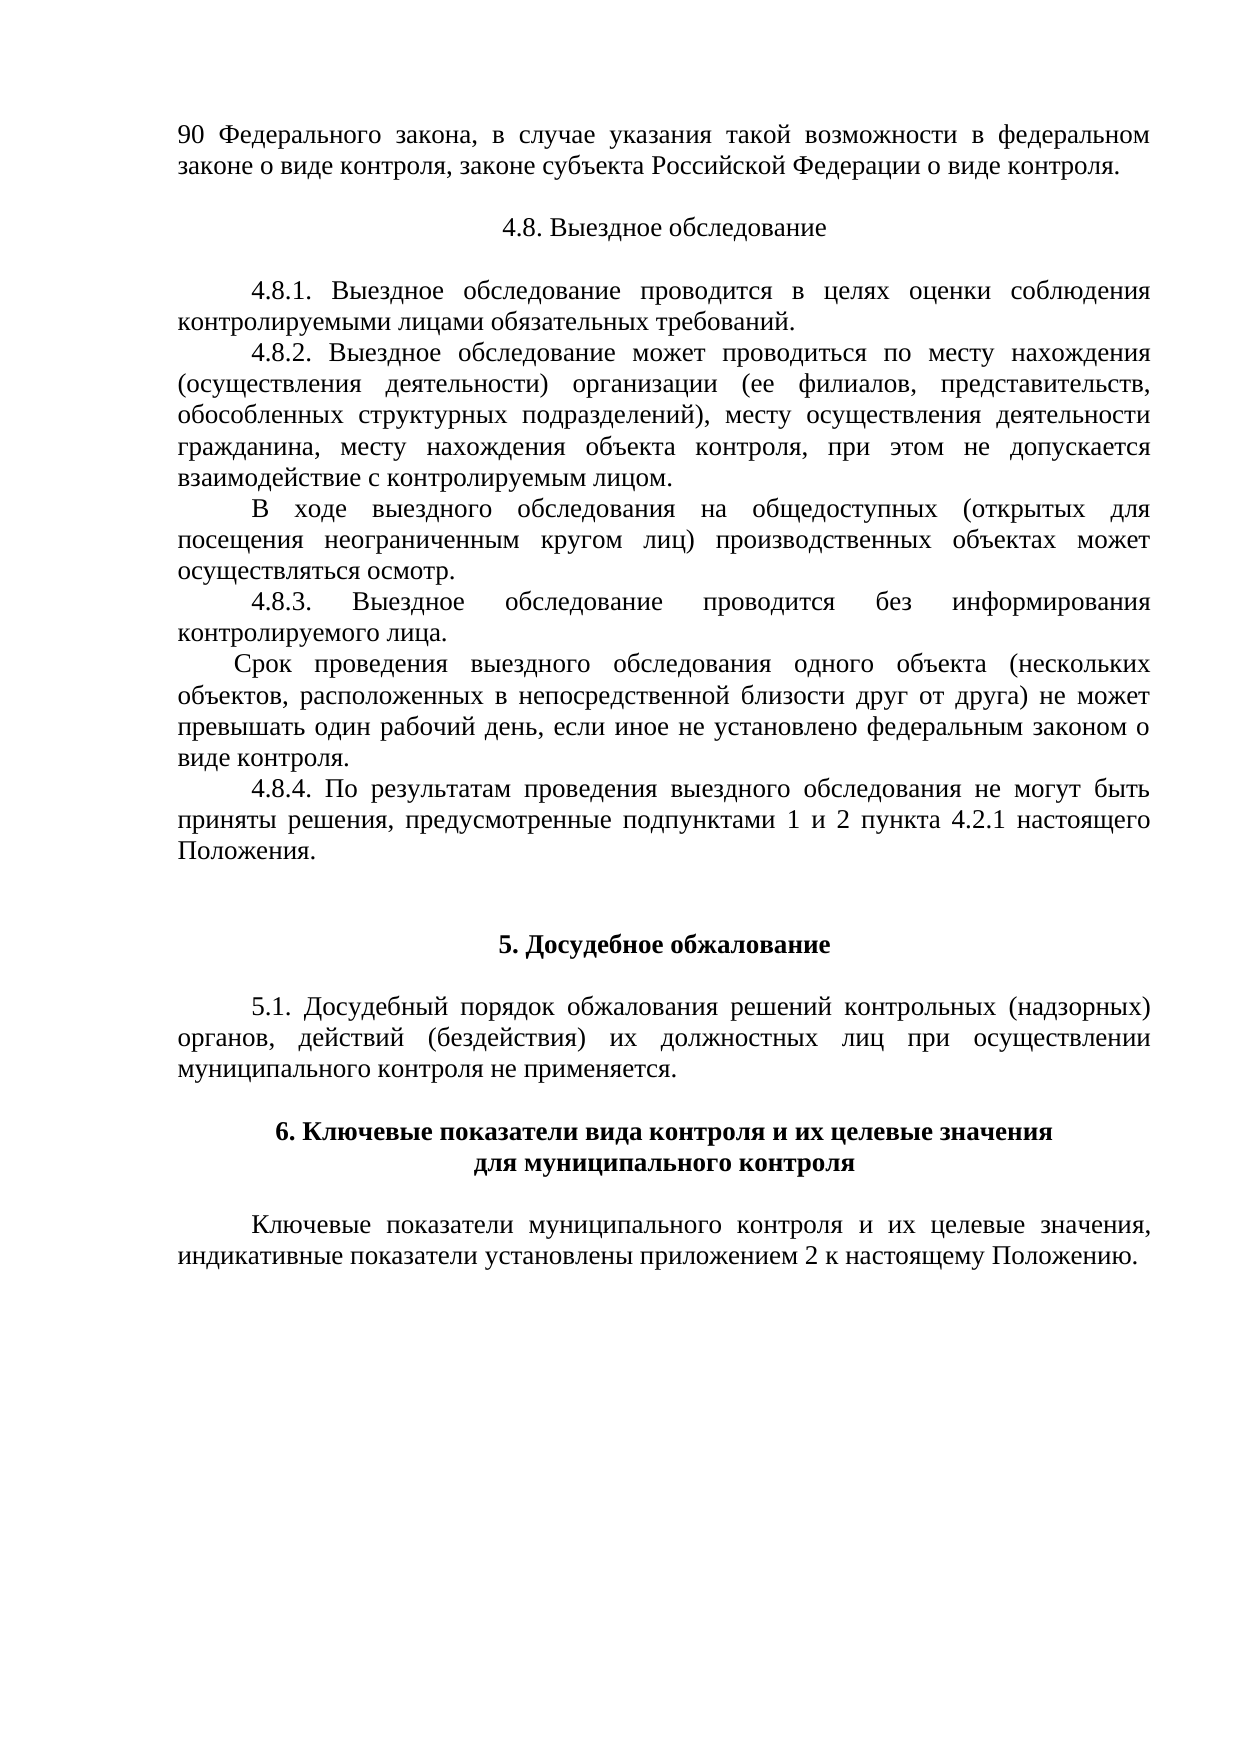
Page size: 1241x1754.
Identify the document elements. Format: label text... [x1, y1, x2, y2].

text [177, 118, 1152, 180]
text 4.8. Выездное обследование [177, 212, 1152, 243]
text Срок проведения выездного обследования одного объекта (нескольких объектов, расположенных в непосредственной близости друг от друга) не может превышать один рабочий день, если иное не установлено федеральным законом о виде контроля. [177, 648, 1152, 772]
text 4.8.2. Выездное обследование может проводиться по месту нахождения (осуществления деятельности) организации (ее филиалов, представительств, обособленных структурных подразделений), месту осуществления деятельности гражданина, месту нахождения объекта контроля, при этом не допускается взаимодействие с контролируемым лицом. [177, 336, 1152, 492]
text 4.8.1. Выездное обследование проводится в целях оценки соблюдения контролируемыми лицами обязательных требований. [177, 274, 1152, 336]
text Ключевые показатели муниципального контроля и их целевые значения, индикативные показатели установлены приложением 2 к настоящему Положению. [177, 1208, 1152, 1271]
text 4.8.4. По результатам проведения выездного обследования не могут быть приняты решения, предусмотренные подпунктами 1 и 2 пункта 4.2.1 настоящего Положения. [177, 772, 1152, 866]
text 5.1. Досудебный порядок обжалования решений контрольных (надзорных) органов, действий (бездействия) их должностных лиц при осуществлении муниципального контроля не применяется. [177, 990, 1152, 1084]
text В ходе выездного обследования на общедоступных (открытых для посещения неограниченным кругом лиц) производственных объектах может осуществляться осмотр. [177, 492, 1152, 585]
text 6. Ключевые показатели вида контроля и их целевые значения [177, 1115, 1152, 1146]
text для муниципального контроля [177, 1146, 1152, 1177]
text 5. Досудебное обжалование [177, 928, 1152, 959]
text 4.8.3. Выездное обследование проводится без информирования контролируемого лица. [177, 585, 1152, 648]
